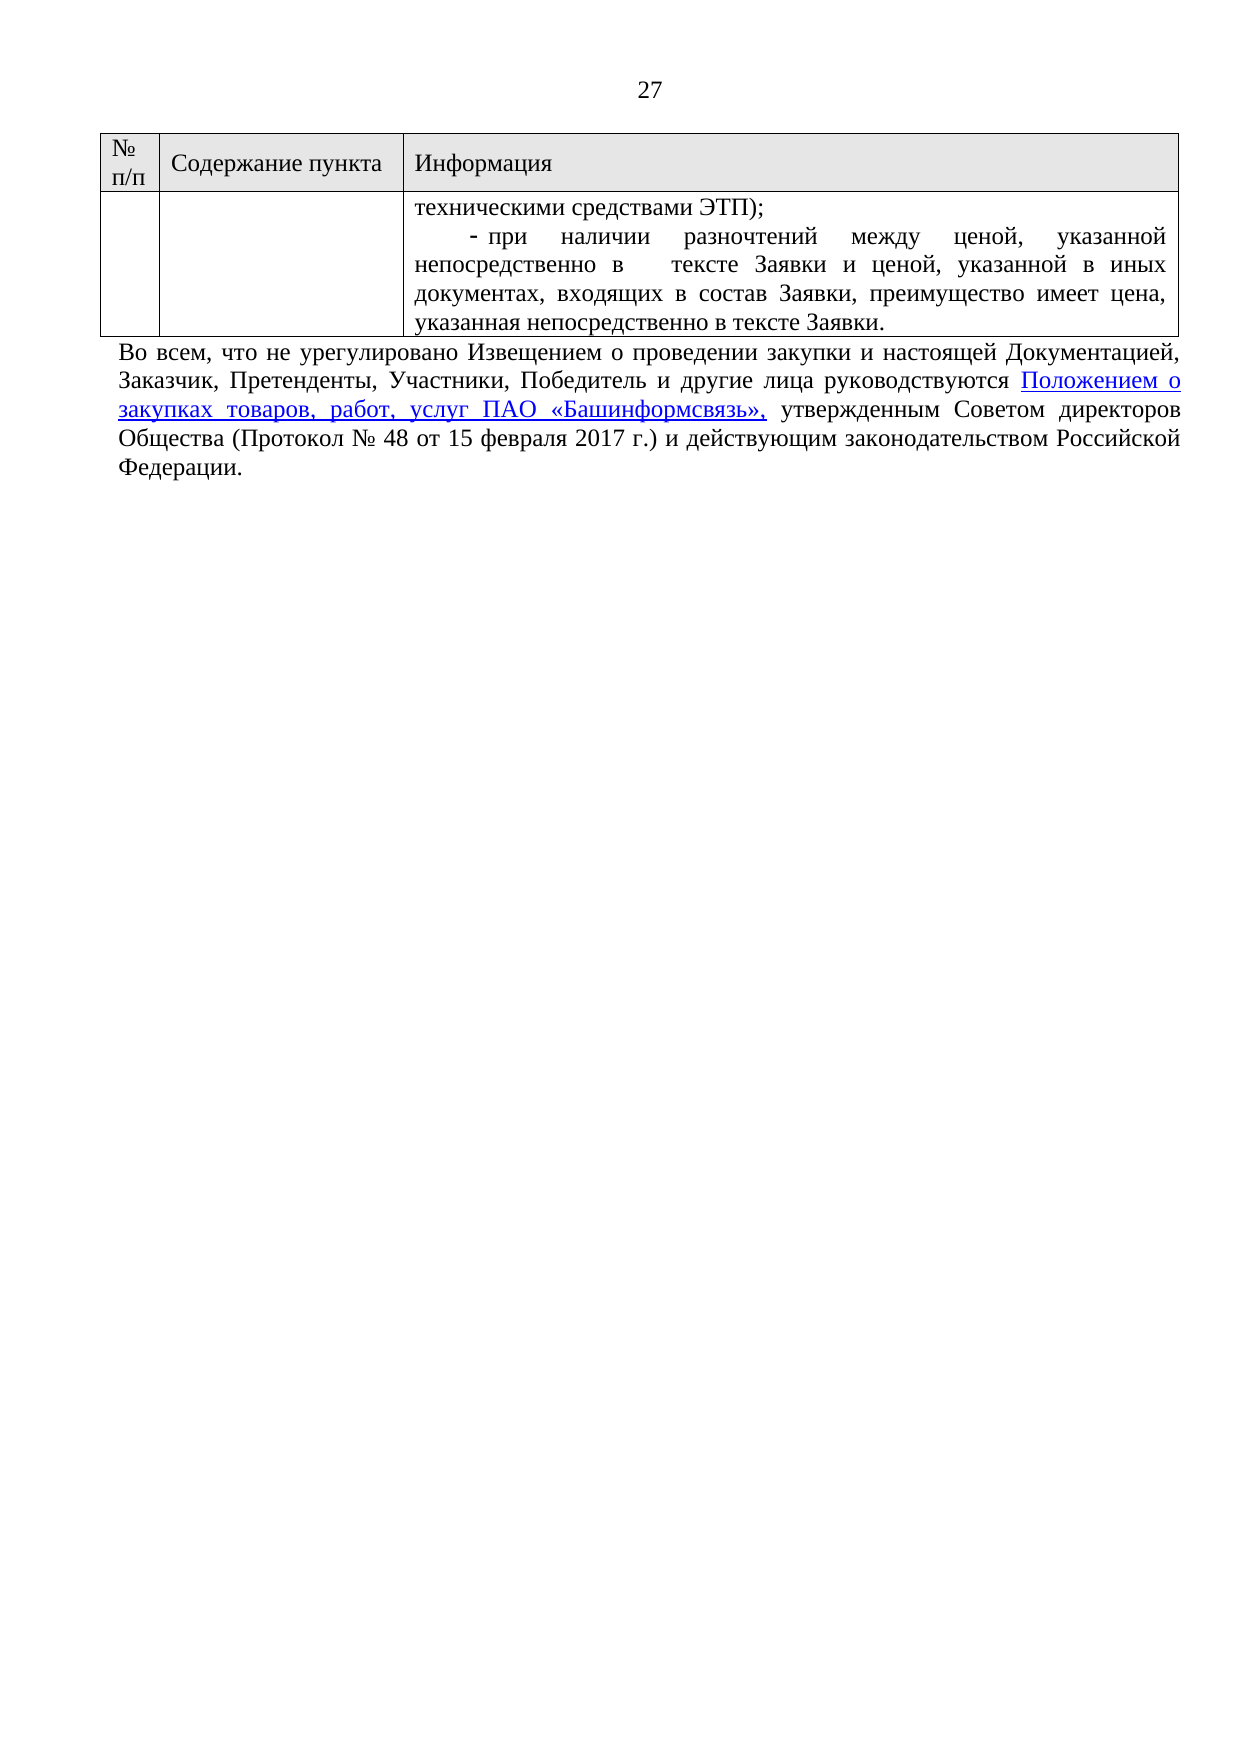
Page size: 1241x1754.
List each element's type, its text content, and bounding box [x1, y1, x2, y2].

table_header Информация [404, 134, 1178, 191]
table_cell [404, 192, 1178, 336]
table_cell [101, 192, 159, 336]
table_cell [160, 192, 403, 336]
table_header Содержание пункта [160, 134, 403, 191]
table_header № п/п [101, 134, 159, 191]
text Во всем, что не урегулировано Извещением о проведении закупки и настоящей Документацией, Заказчик, Претенденты, Участники, Победитель и другие лица руководствуются Положением о закупках товаров, работ, услуг ПАО «Башинформсвязь», утвержденным Советом директоров Общества (Протокол № 48 от 15 февраля 2017 г.) и действующим законодательством Российской Федерации. [118, 337, 1181, 481]
